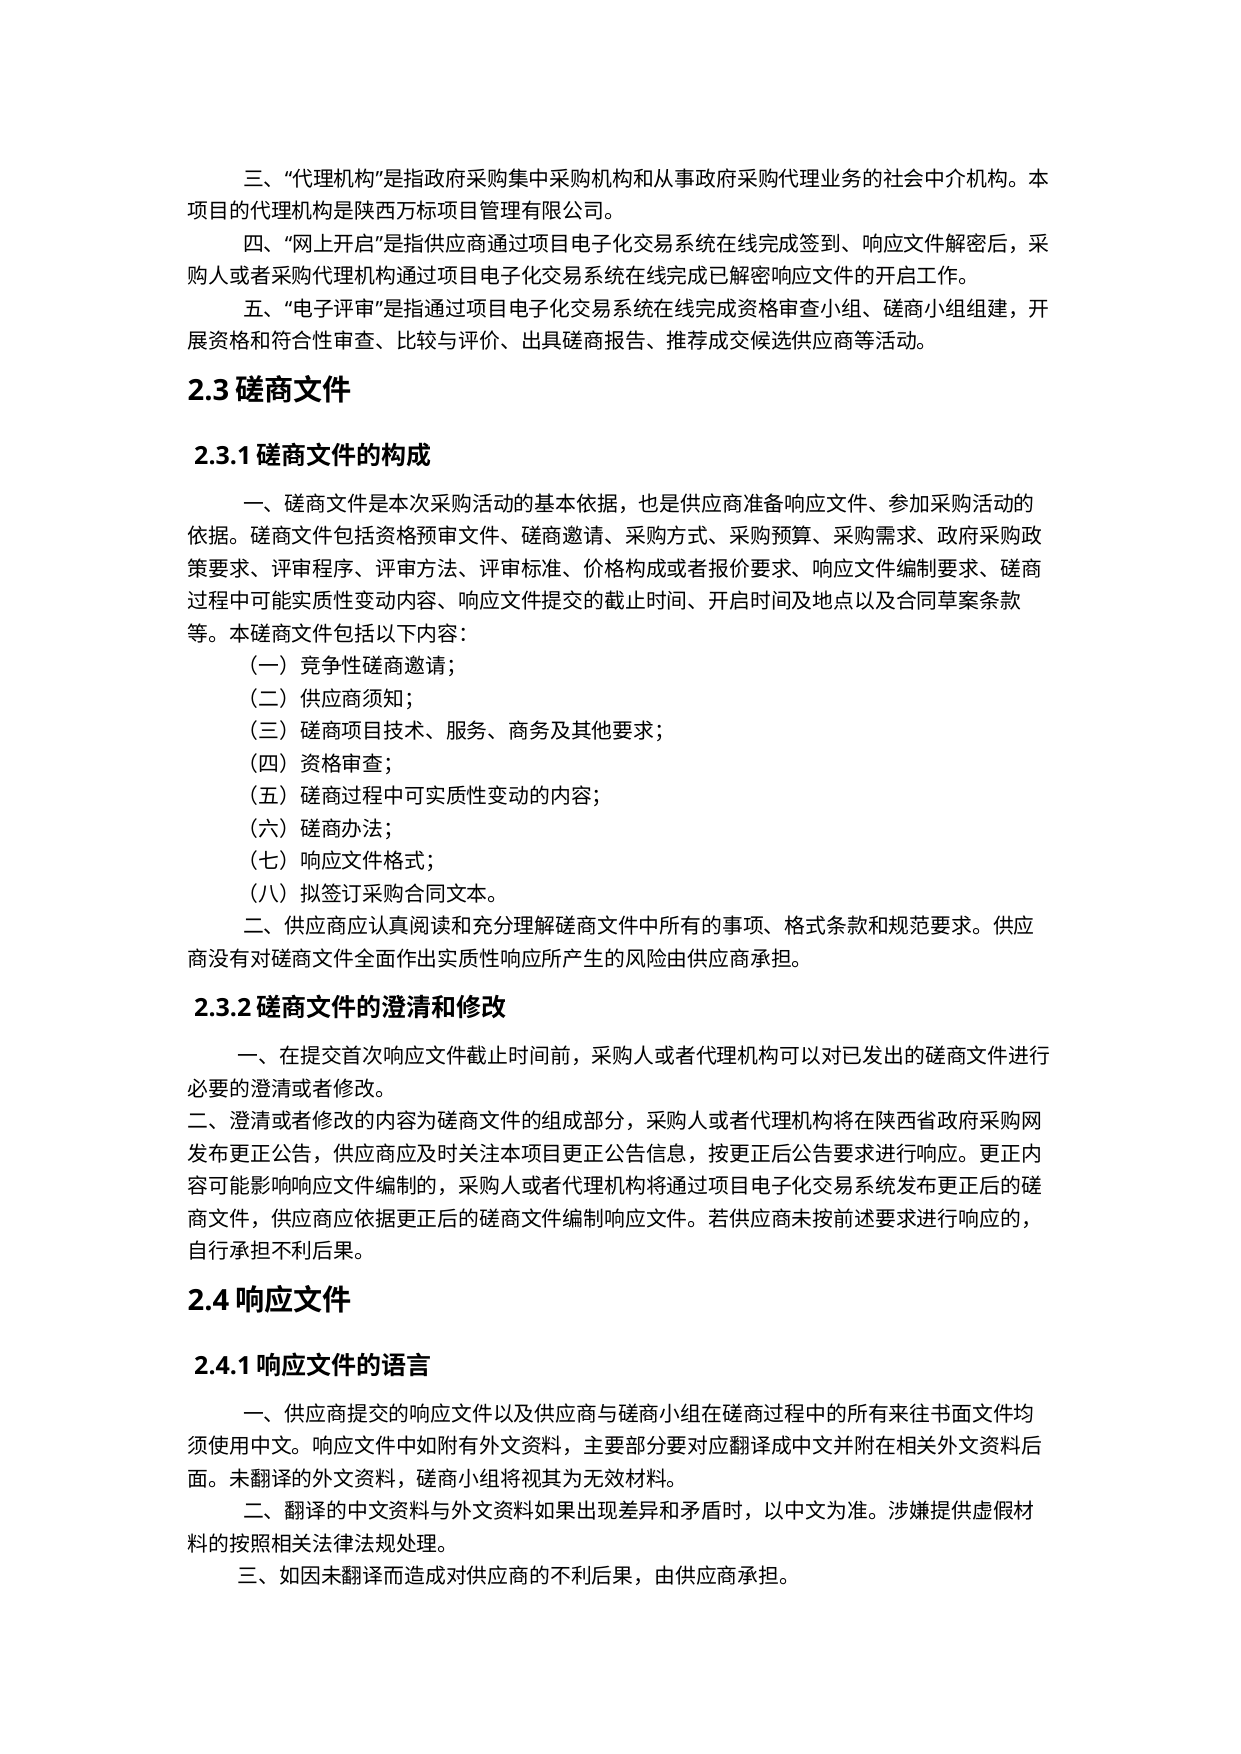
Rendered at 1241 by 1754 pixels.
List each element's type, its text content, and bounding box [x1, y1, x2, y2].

text （七）响应文件格式； [187, 844, 1053, 877]
text 2.3.2磋商文件的澄清和修改 [187, 974, 1053, 1039]
text 四、“网上开启”是指供应商通过项目电子化交易系统在线完成签到、响应文件解密后，采购人或者采购代理机构通过项目电子化交易系统在线完成已解密响应文件的开启工作。 [187, 227, 1053, 292]
text 三、“代理机构”是指政府采购集中采购机构和从事政府采购代理业务的社会中介机构。本项目的代理机构是陕西万标项目管理有限公司。 [187, 162, 1053, 227]
text （一）竞争性磋商邀请； [187, 649, 1053, 682]
text 五、“电子评审”是指通过项目电子化交易系统在线完成资格审查小组、磋商小组组建，开展资格和符合性审查、比较与评价、出具磋商报告、推荐成交候选供应商等活动。 [187, 292, 1053, 357]
text 一、供应商提交的响应文件以及供应商与磋商小组在磋商过程中的所有来往书面文件均须使用中文。响应文件中如附有外文资料，主要部分要对应翻译成中文并附在相关外文资料后面。未翻译的外文资料，磋商小组将视其为无效材料。 [187, 1397, 1053, 1494]
text 三、如因未翻译而造成对供应商的不利后果，由供应商承担。 [187, 1559, 1053, 1592]
text 2.4响应文件 [187, 1267, 1053, 1332]
text 2.3磋商文件 [187, 357, 1053, 422]
text （五）磋商过程中可实质性变动的内容； [187, 779, 1053, 812]
text 2.4.1响应文件的语言 [187, 1332, 1053, 1397]
text （八）拟签订采购合同文本。 [187, 877, 1053, 909]
text 一、在提交首次响应文件截止时间前，采购人或者代理机构可以对已发出的磋商文件进行必要的澄清或者修改。 [187, 1039, 1053, 1104]
text 2.3.1磋商文件的构成 [187, 422, 1053, 487]
text （六）磋商办法； [187, 812, 1053, 844]
text （三）磋商项目技术、服务、商务及其他要求； [187, 714, 1053, 747]
text 二、供应商应认真阅读和充分理解磋商文件中所有的事项、格式条款和规范要求。供应商没有对磋商文件全面作出实质性响应所产生的风险由供应商承担。 [187, 909, 1053, 974]
text 一、磋商文件是本次采购活动的基本依据，也是供应商准备响应文件、参加采购活动的依据。磋商文件包括资格预审文件、磋商邀请、采购方式、采购预算、采购需求、政府采购政策要求、评审程序、评审方法、评审标准、价格构成或者报价要求、响应文件编制要求、磋商过程中可能实质性变动内容、响应文件提交的截止时间、开启时间及地点以及合同草案条款等。本磋商文件包括以下内容： [187, 487, 1053, 649]
text （四）资格审查； [187, 747, 1053, 779]
text 二、翻译的中文资料与外文资料如果出现差异和矛盾时，以中文为准。涉嫌提供虚假材料的按照相关法律法规处理。 [187, 1494, 1053, 1559]
text （二）供应商须知； [187, 682, 1053, 714]
text 二、澄清或者修改的内容为磋商文件的组成部分，采购人或者代理机构将在陕西省政府采购网发布更正公告，供应商应及时关注本项目更正公告信息，按更正后公告要求进行响应。更正内容可能影响响应文件编制的，采购人或者代理机构将通过项目电子化交易系统发布更正后的磋商文件，供应商应依据更正后的磋商文件编制响应文件。若供应商未按前述要求进行响应的，自行承担不利后果。 [187, 1104, 1053, 1267]
